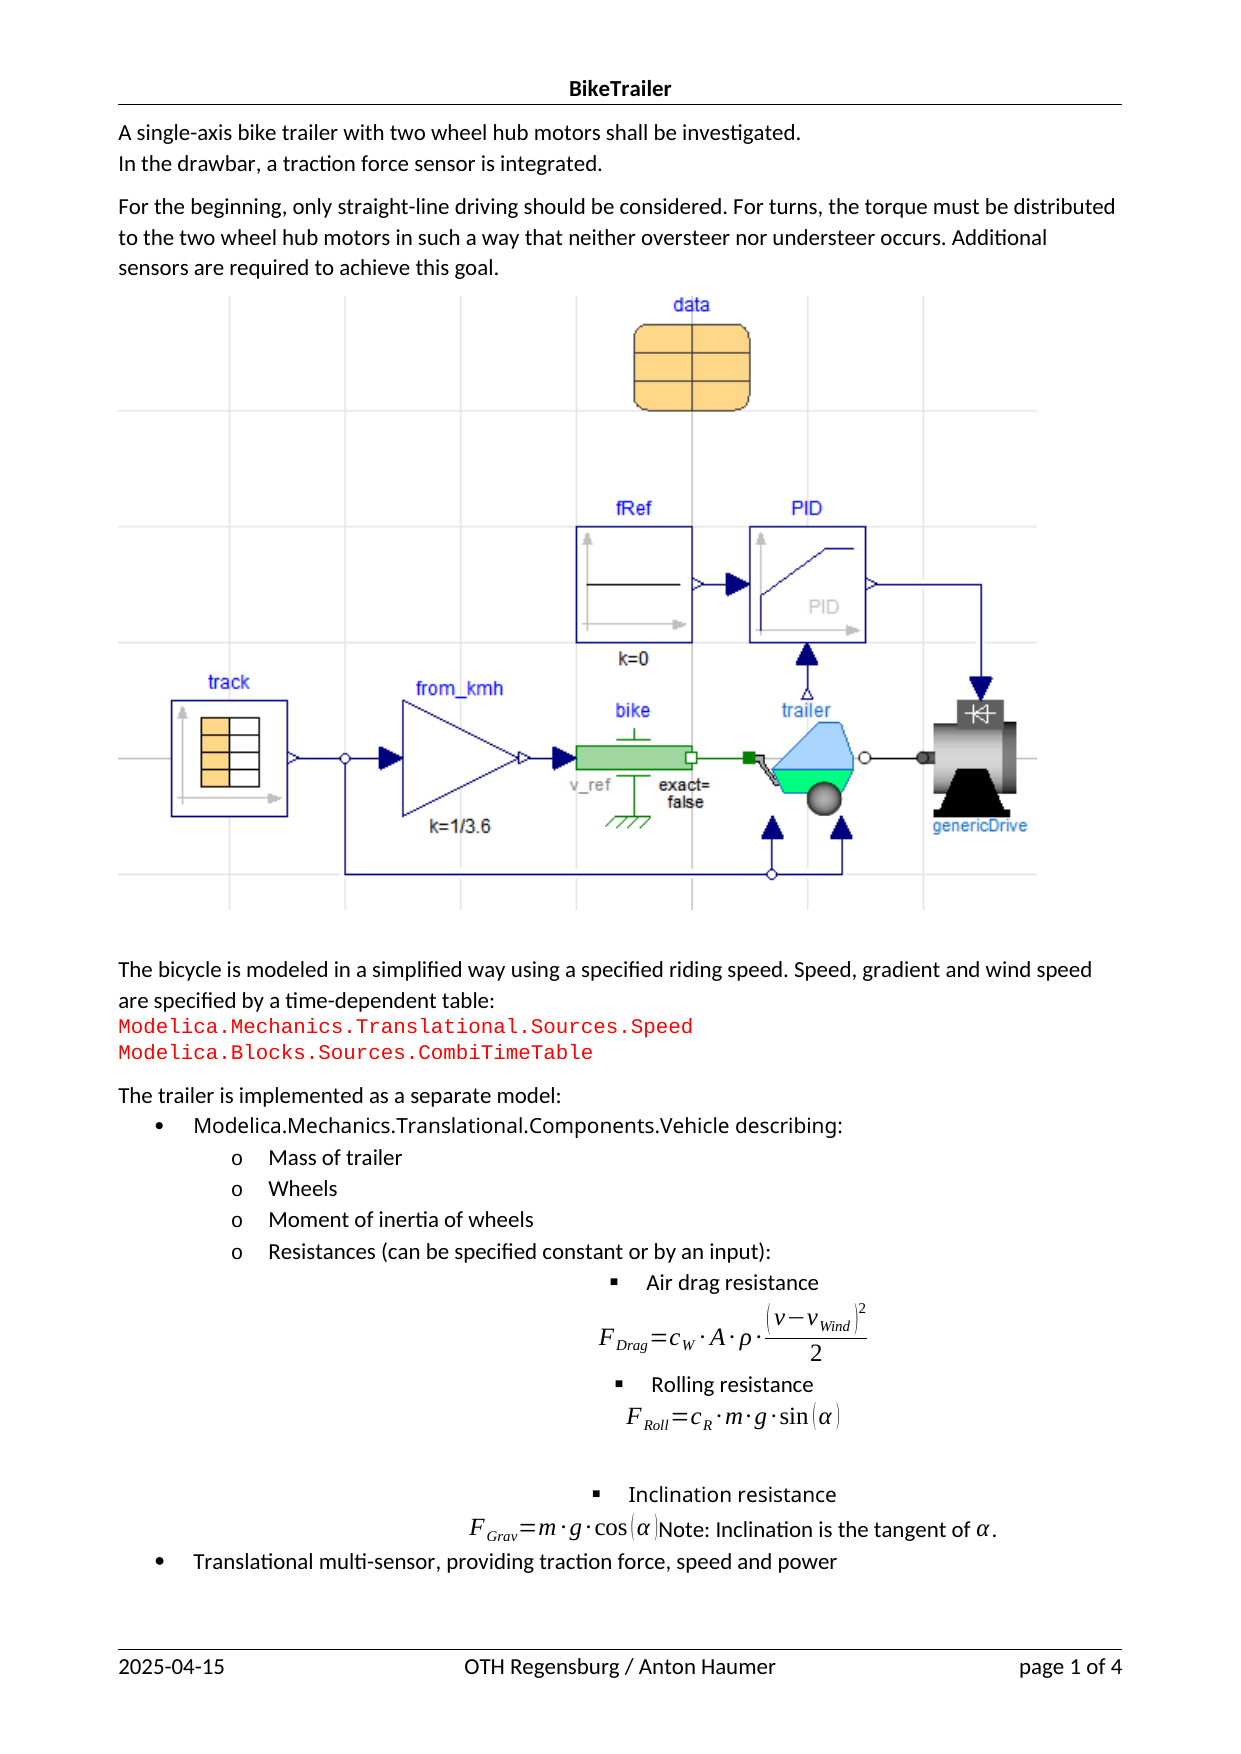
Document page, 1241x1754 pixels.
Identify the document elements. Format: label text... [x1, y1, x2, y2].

list Modelica.Mechanics.Translational.Components.Vehicle describing: [156, 1111, 1122, 1140]
list Translational multi-sensor, providing traction force, speed and power [156, 1547, 1122, 1575]
text A single-axis bike trailer with two wheel hub motors shall be investigated. In the drawbar, a traction force sensor is integrated. [118, 118, 1122, 177]
list Moment of inertia of wheels [231, 1205, 1122, 1234]
list Mass of trailer [231, 1143, 1122, 1171]
list Rolling resistance [306, 1370, 1122, 1434]
picture [118, 296, 1037, 910]
text For the beginning, only straight-line driving should be considered. For turns, the torque must be distributed to the two wheel hub motors in such a way that neither oversteer nor understeer occurs. Additional sensors are required to achieve this goal. [118, 192, 1122, 282]
list Wheels [231, 1174, 1122, 1203]
text The bicycle is modeled in a simplified way using a specified riding speed. Speed, gradient and wind speed are specified by a time-dependent table: Modelica.Mechanics.Translational.Sources.Speed Modelica.Blocks.Sources.CombiTimeTable [118, 924, 1122, 1066]
list Inclination resistance Note: Inclination is the tangent of . [306, 1481, 1122, 1544]
list Resistances (can be specified constant or by an input): [231, 1237, 1122, 1265]
text The trailer is implemented as a separate model: [118, 1081, 1122, 1109]
list Air drag resistance [306, 1268, 1122, 1367]
